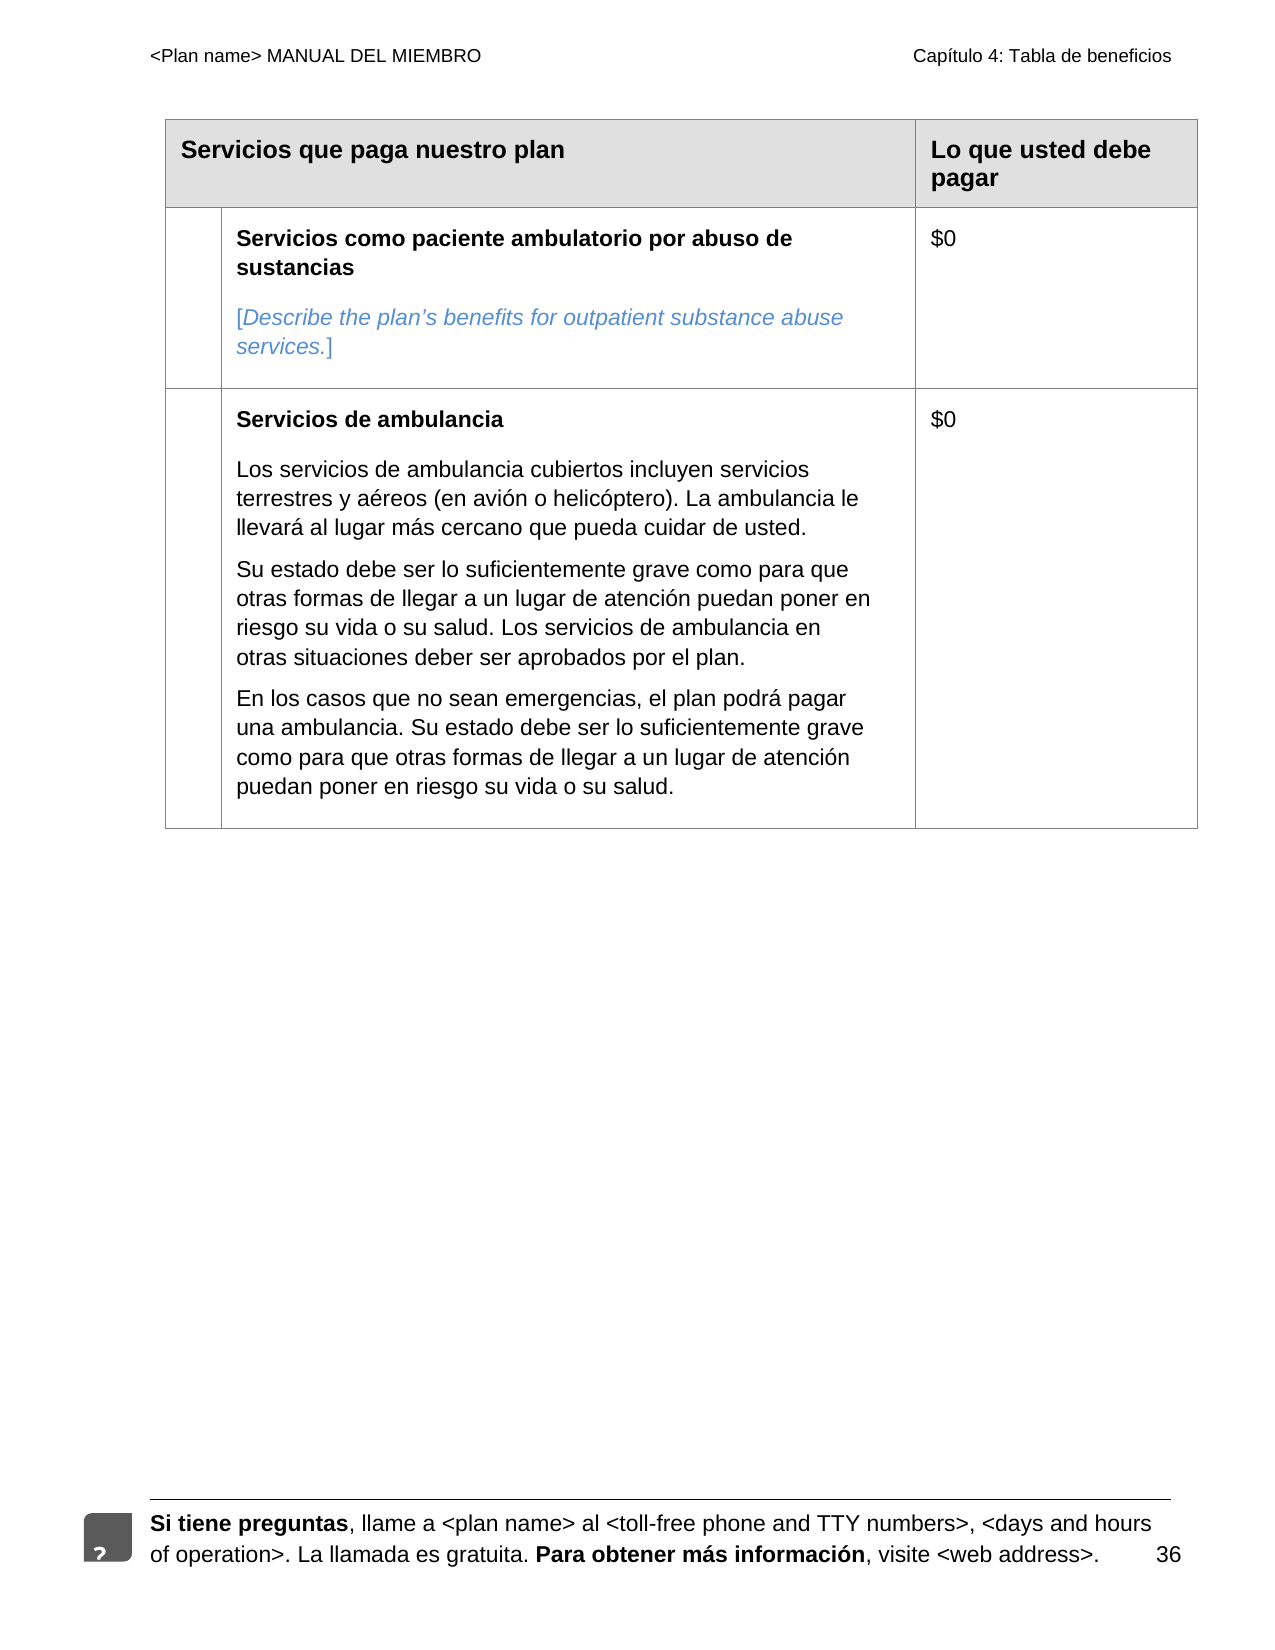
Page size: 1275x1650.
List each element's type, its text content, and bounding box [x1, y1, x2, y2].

table_header Servicios que paga nuestro plan [166, 120, 915, 207]
table_cell [166, 208, 221, 388]
table_header Lo que usted debe pagar [916, 120, 1197, 207]
table_cell Servicios de ambulancia Los servicios de ambulancia cubiertos incluyen servicios terrestres y aéreos (en avión o helicóptero). La ambulancia le llevará al lugar más cercano que pueda cuidar de usted. Su estado debe ser lo suficientemente grave como para que otras formas de llegar a un lugar de atención puedan poner en riesgo su vida o su salud. Los servicios de ambulancia en otras situaciones deber ser aprobados por el plan. En los casos que no sean emergencias, el plan podrá pagar una ambulancia. Su estado debe ser lo suficientemente grave como para que otras formas de llegar a un lugar de atención puedan poner en riesgo su vida o su salud. [222, 389, 915, 827]
table_cell $0 [916, 208, 1197, 388]
table_cell Servicios como paciente ambulatorio por abuso de sustancias [Describe the plan’s benefits for outpatient substance abuse services.] [222, 208, 915, 388]
table_cell $0 [916, 389, 1197, 827]
table_cell [166, 389, 221, 827]
